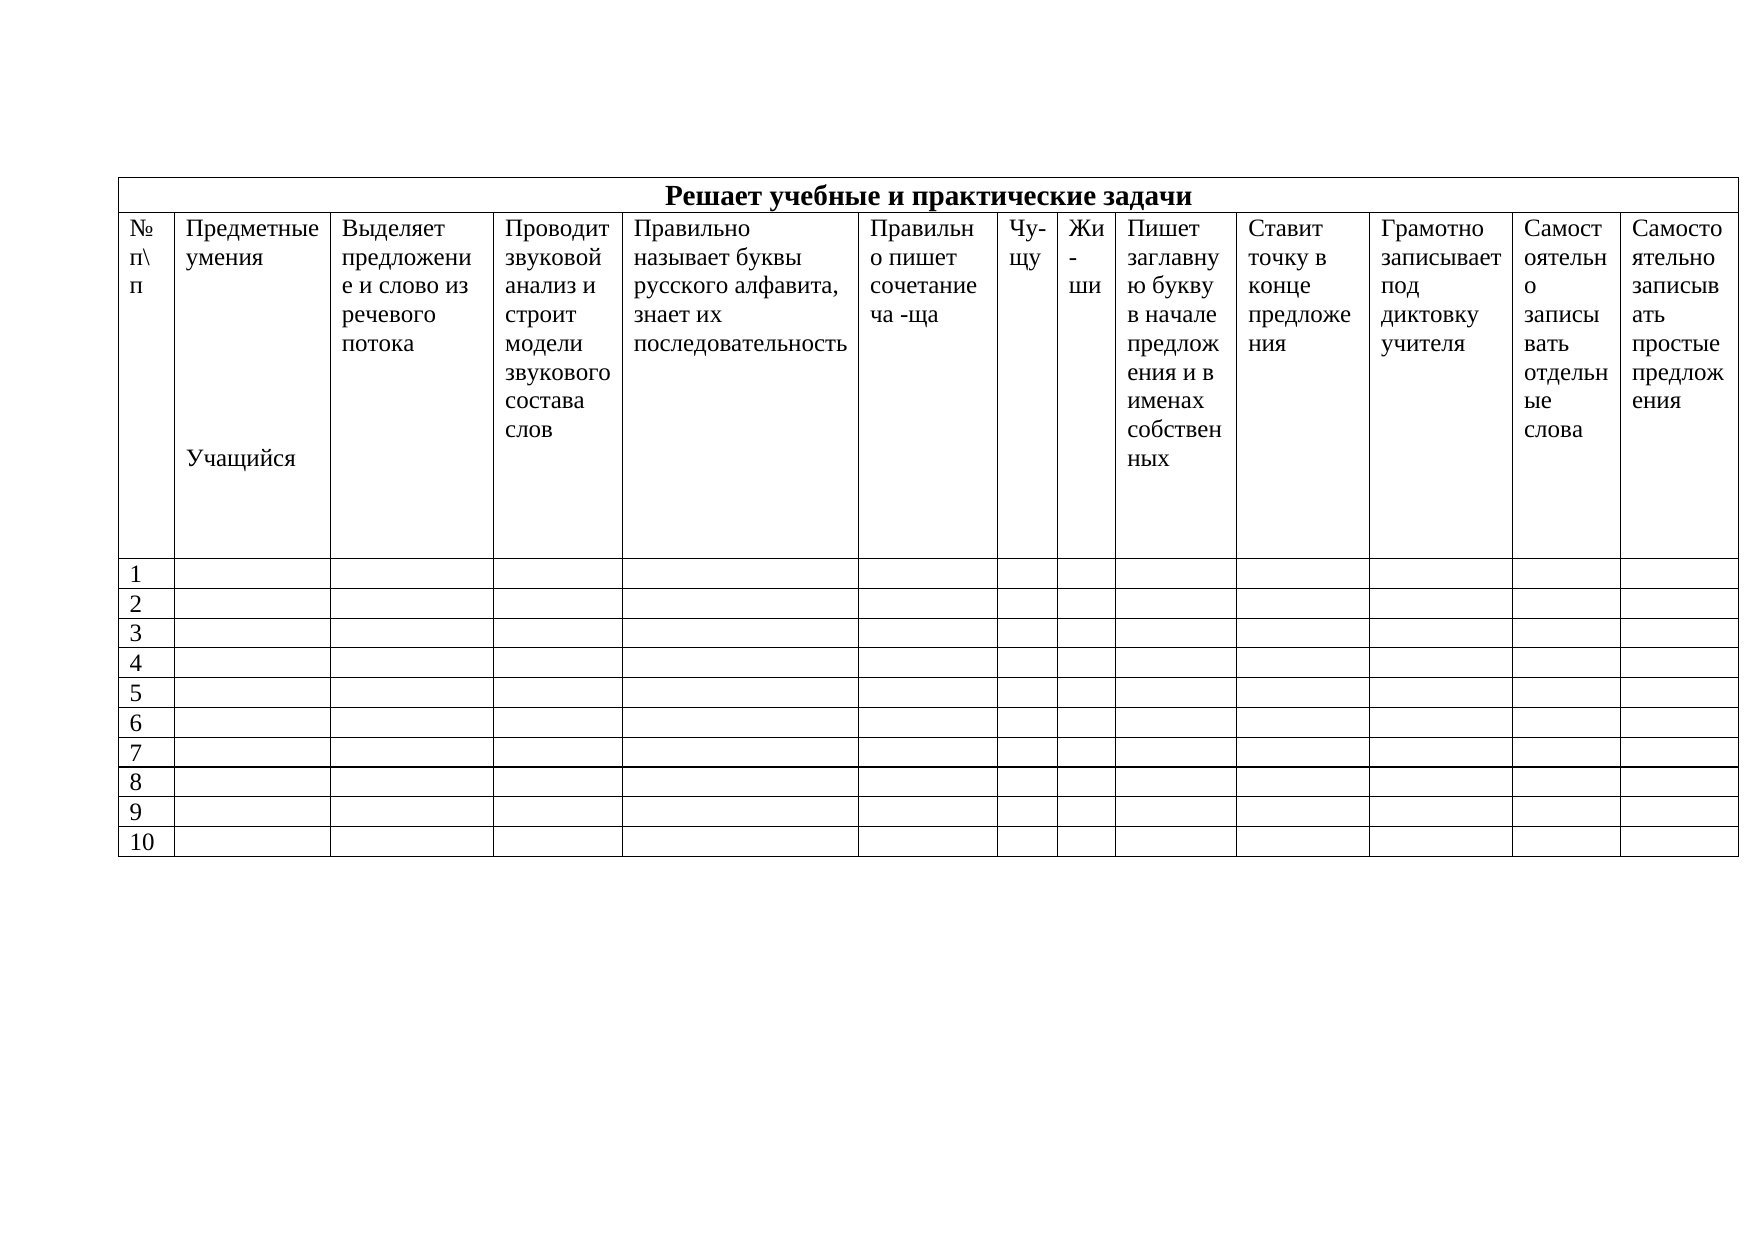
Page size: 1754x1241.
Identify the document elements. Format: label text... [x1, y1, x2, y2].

table_cell [175, 589, 330, 617]
table_cell [1513, 708, 1620, 737]
table_cell Выделяет предложение и слово из речевого потока [331, 213, 493, 558]
table_cell [1058, 738, 1115, 766]
table_cell [1513, 589, 1620, 617]
table_cell [494, 797, 622, 826]
table_cell [1116, 738, 1236, 766]
table_cell [175, 559, 330, 588]
table_cell [1116, 708, 1236, 737]
table_cell [1058, 708, 1115, 737]
table_cell [623, 648, 858, 677]
table_cell [1058, 589, 1115, 617]
table_cell [1058, 619, 1115, 647]
table_cell [1116, 619, 1236, 647]
table_cell [1237, 797, 1369, 826]
table_cell [998, 827, 1057, 856]
table_cell [998, 708, 1057, 737]
table_cell [859, 797, 997, 826]
table_cell [859, 678, 997, 707]
table_cell [1237, 768, 1369, 796]
table_cell [494, 827, 622, 856]
table_cell [494, 708, 622, 737]
table_cell [494, 559, 622, 588]
table_cell [1621, 768, 1738, 796]
table_cell [494, 619, 622, 647]
table_cell [1513, 768, 1620, 796]
table_cell [623, 619, 858, 647]
table_cell Правильно пишет сочетание ча -ща [859, 213, 997, 558]
table_cell Чу-щу [998, 213, 1057, 558]
table_cell [1058, 559, 1115, 588]
table_cell Грамотно записывает под диктовку учителя [1370, 213, 1512, 558]
table_cell [1370, 827, 1512, 856]
table_cell [1058, 827, 1115, 856]
table_cell [1237, 559, 1369, 588]
table_cell 10 [119, 827, 174, 856]
table_cell [1237, 827, 1369, 856]
table_cell [331, 768, 493, 796]
table_cell [494, 678, 622, 707]
table_cell [331, 589, 493, 617]
table_cell [175, 768, 330, 796]
table_cell [175, 738, 330, 766]
table_cell [1058, 648, 1115, 677]
table_cell [1116, 797, 1236, 826]
table_cell [623, 797, 858, 826]
table_header Решает учебные и практические задачи [119, 178, 1738, 212]
table_cell [175, 678, 330, 707]
table_cell Самостоятельно записывать простые предложения [1621, 213, 1738, 558]
table_cell [175, 619, 330, 647]
table_cell [1116, 768, 1236, 796]
table_cell [1058, 797, 1115, 826]
table_cell [1116, 559, 1236, 588]
table_cell [494, 738, 622, 766]
table_cell [998, 768, 1057, 796]
table_cell [623, 708, 858, 737]
table_cell [1513, 797, 1620, 826]
table_cell [1621, 827, 1738, 856]
table_cell [859, 648, 997, 677]
table_cell [623, 738, 858, 766]
table_cell [1370, 797, 1512, 826]
table_cell [623, 827, 858, 856]
table_cell [1370, 708, 1512, 737]
table_cell 4 [119, 648, 174, 677]
table_cell [1370, 589, 1512, 617]
table_cell [998, 678, 1057, 707]
table_cell [331, 708, 493, 737]
table_cell [998, 559, 1057, 588]
table_cell [1513, 678, 1620, 707]
table_cell [1370, 619, 1512, 647]
table_cell Правильно называет буквы русского алфавита, знает их последовательность [623, 213, 858, 558]
table_cell [1237, 678, 1369, 707]
table_cell [494, 768, 622, 796]
table_cell 2 [119, 589, 174, 617]
table_cell [1370, 768, 1512, 796]
table_cell [331, 648, 493, 677]
table_cell [175, 797, 330, 826]
table_cell [1370, 559, 1512, 588]
table_cell [859, 619, 997, 647]
table_cell [1513, 559, 1620, 588]
table_cell [1513, 619, 1620, 647]
table_cell [175, 708, 330, 737]
table_cell Самостоятельно записывать отдельные слова [1513, 213, 1620, 558]
table_cell [1513, 648, 1620, 677]
table_cell [331, 797, 493, 826]
table_cell [998, 589, 1057, 617]
table_cell [1370, 678, 1512, 707]
table_cell [1116, 827, 1236, 856]
table_cell [1237, 589, 1369, 617]
table_cell [1621, 708, 1738, 737]
table_cell [859, 768, 997, 796]
table_cell [859, 827, 997, 856]
table_cell [998, 738, 1057, 766]
table_cell [859, 589, 997, 617]
table_cell [331, 559, 493, 588]
table_cell [1116, 648, 1236, 677]
table_cell Жи - ши [1058, 213, 1115, 558]
table_cell [1621, 738, 1738, 766]
table_cell [331, 678, 493, 707]
table_cell [998, 619, 1057, 647]
table_cell [1621, 589, 1738, 617]
table_cell 9 [119, 797, 174, 826]
table_cell [1058, 678, 1115, 707]
table_cell [1058, 768, 1115, 796]
table_cell [1237, 738, 1369, 766]
table_cell [859, 738, 997, 766]
table_cell Предметные умения Учащийся [175, 213, 330, 558]
table_cell [494, 589, 622, 617]
table_cell [623, 589, 858, 617]
table_cell [998, 797, 1057, 826]
table_cell [331, 619, 493, 647]
table_cell [175, 648, 330, 677]
table_cell [1116, 678, 1236, 707]
table_cell [331, 827, 493, 856]
table_cell [623, 678, 858, 707]
table_cell [1621, 648, 1738, 677]
table_cell 6 [119, 708, 174, 737]
table_cell 7 [119, 738, 174, 766]
table_cell [1621, 678, 1738, 707]
table_cell [623, 768, 858, 796]
table_cell [1513, 738, 1620, 766]
table_cell № п\п [119, 213, 174, 558]
table_cell Проводит звуковой анализ и строит модели звукового состава слов [494, 213, 622, 558]
table_cell [859, 559, 997, 588]
table_cell [331, 738, 493, 766]
table_cell [1237, 648, 1369, 677]
table_cell 5 [119, 678, 174, 707]
table_cell [1370, 738, 1512, 766]
table_cell Пишет заглавную букву в начале предложения и в именах собственных [1116, 213, 1236, 558]
table_cell [623, 559, 858, 588]
table_cell [1621, 619, 1738, 647]
table_cell 8 [119, 768, 174, 796]
table_cell 3 [119, 619, 174, 647]
table_cell [1237, 619, 1369, 647]
table_cell [1621, 797, 1738, 826]
table_cell Ставит точку в конце предложения [1237, 213, 1369, 558]
table_cell [175, 827, 330, 856]
table_cell [494, 648, 622, 677]
table_cell 1 [119, 559, 174, 588]
table_cell [1370, 648, 1512, 677]
table_cell [1116, 589, 1236, 617]
table_cell [1621, 559, 1738, 588]
table_cell [998, 648, 1057, 677]
table_cell [859, 708, 997, 737]
table_cell [1237, 708, 1369, 737]
table_cell [1513, 827, 1620, 856]
